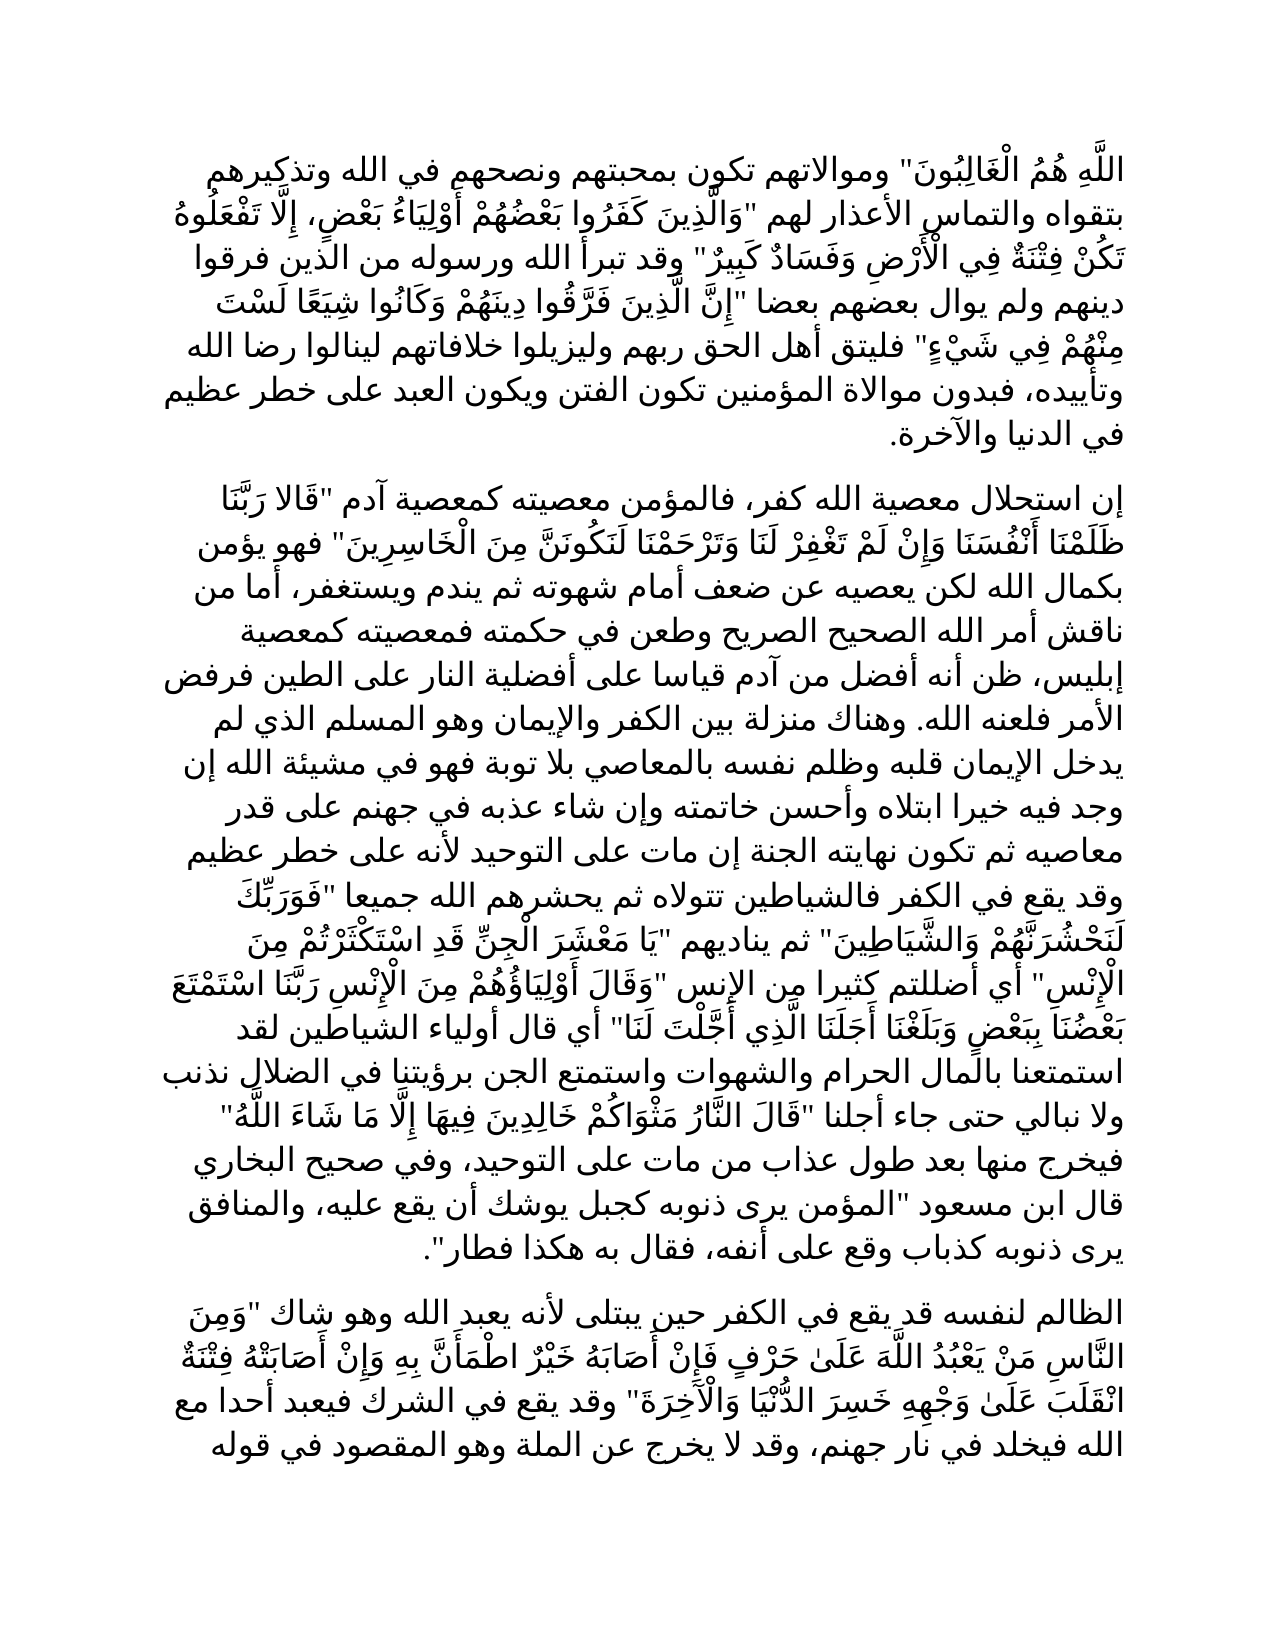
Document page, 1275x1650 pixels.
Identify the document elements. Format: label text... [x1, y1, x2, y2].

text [150, 150, 1125, 453]
text إن استحلال معصية الله كفر، فالمؤمن معصيته كمعصية آدم "قَالا رَبَّنَا ظَلَمْنَا أَنْفُسَنَا وَإِنْ لَمْ تَغْفِرْ لَنَا وَتَرْحَمْنَا لَنَكُونَنَّ مِنَ الْخَاسِرِينَ" فهو يؤمن بكمال الله لكن يعصيه عن ضعف أمام شهوته ثم يندم ويستغفر، أما من ناقش أمر الله الصحيح الصريح وطعن في حكمته فمعصيته كمعصية إبليس، ظن أنه أفضل من آدم قياسا على أفضلية النار على الطين فرفض الأمر فلعنه الله. وهناك منزلة بين الكفر والإيمان وهو المسلم الذي لم يدخل الإيمان قلبه وظلم نفسه بالمعاصي بلا توبة فهو في مشيئة الله إن وجد فيه خيرا ابتلاه وأحسن خاتمته وإن شاء عذبه في جهنم على قدر معاصيه ثم تكون نهايته الجنة إن مات على التوحيد لأنه على خطر عظيم وقد يقع في الكفر فالشياطين تتولاه ثم يحشرهم الله جميعا "فَوَرَبِّكَ لَنَحْشُرَنَّهُمْ وَالشَّيَاطِينَ" ثم يناديهم "يَا مَعْشَرَ الْجِنِّ قَدِ اسْتَكْثَرْتُمْ مِنَ الْإِنْسِ" أي أضللتم كثيرا من الإنس "وَقَالَ أَوْلِيَاؤُهُمْ مِنَ الْإِنْسِ رَبَّنَا اسْتَمْتَعَ بَعْضُنَا بِبَعْضٍ وَبَلَغْنَا أَجَلَنَا الَّذِي أَجَّلْتَ لَنَا" أي قال أولياء الشياطين لقد استمتعنا بالمال الحرام والشهوات واستمتع الجن برؤيتنا في الضلال نذنب ولا نبالي حتى جاء أجلنا "قَالَ النَّارُ مَثْوَاكُمْ خَالِدِينَ فِيهَا إِلَّا مَا شَاءَ اللَّهُ" فيخرج منها بعد طول عذاب من مات على التوحيد، وفي صحيح البخاري قال ابن مسعود "المؤمن يرى ذنوبه كجبل يوشك أن يقع عليه، والمنافق يرى ذنوبه كذباب وقع على أنفه، فقال به هكذا فطار". [150, 479, 1125, 1267]
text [150, 1293, 1125, 1464]
